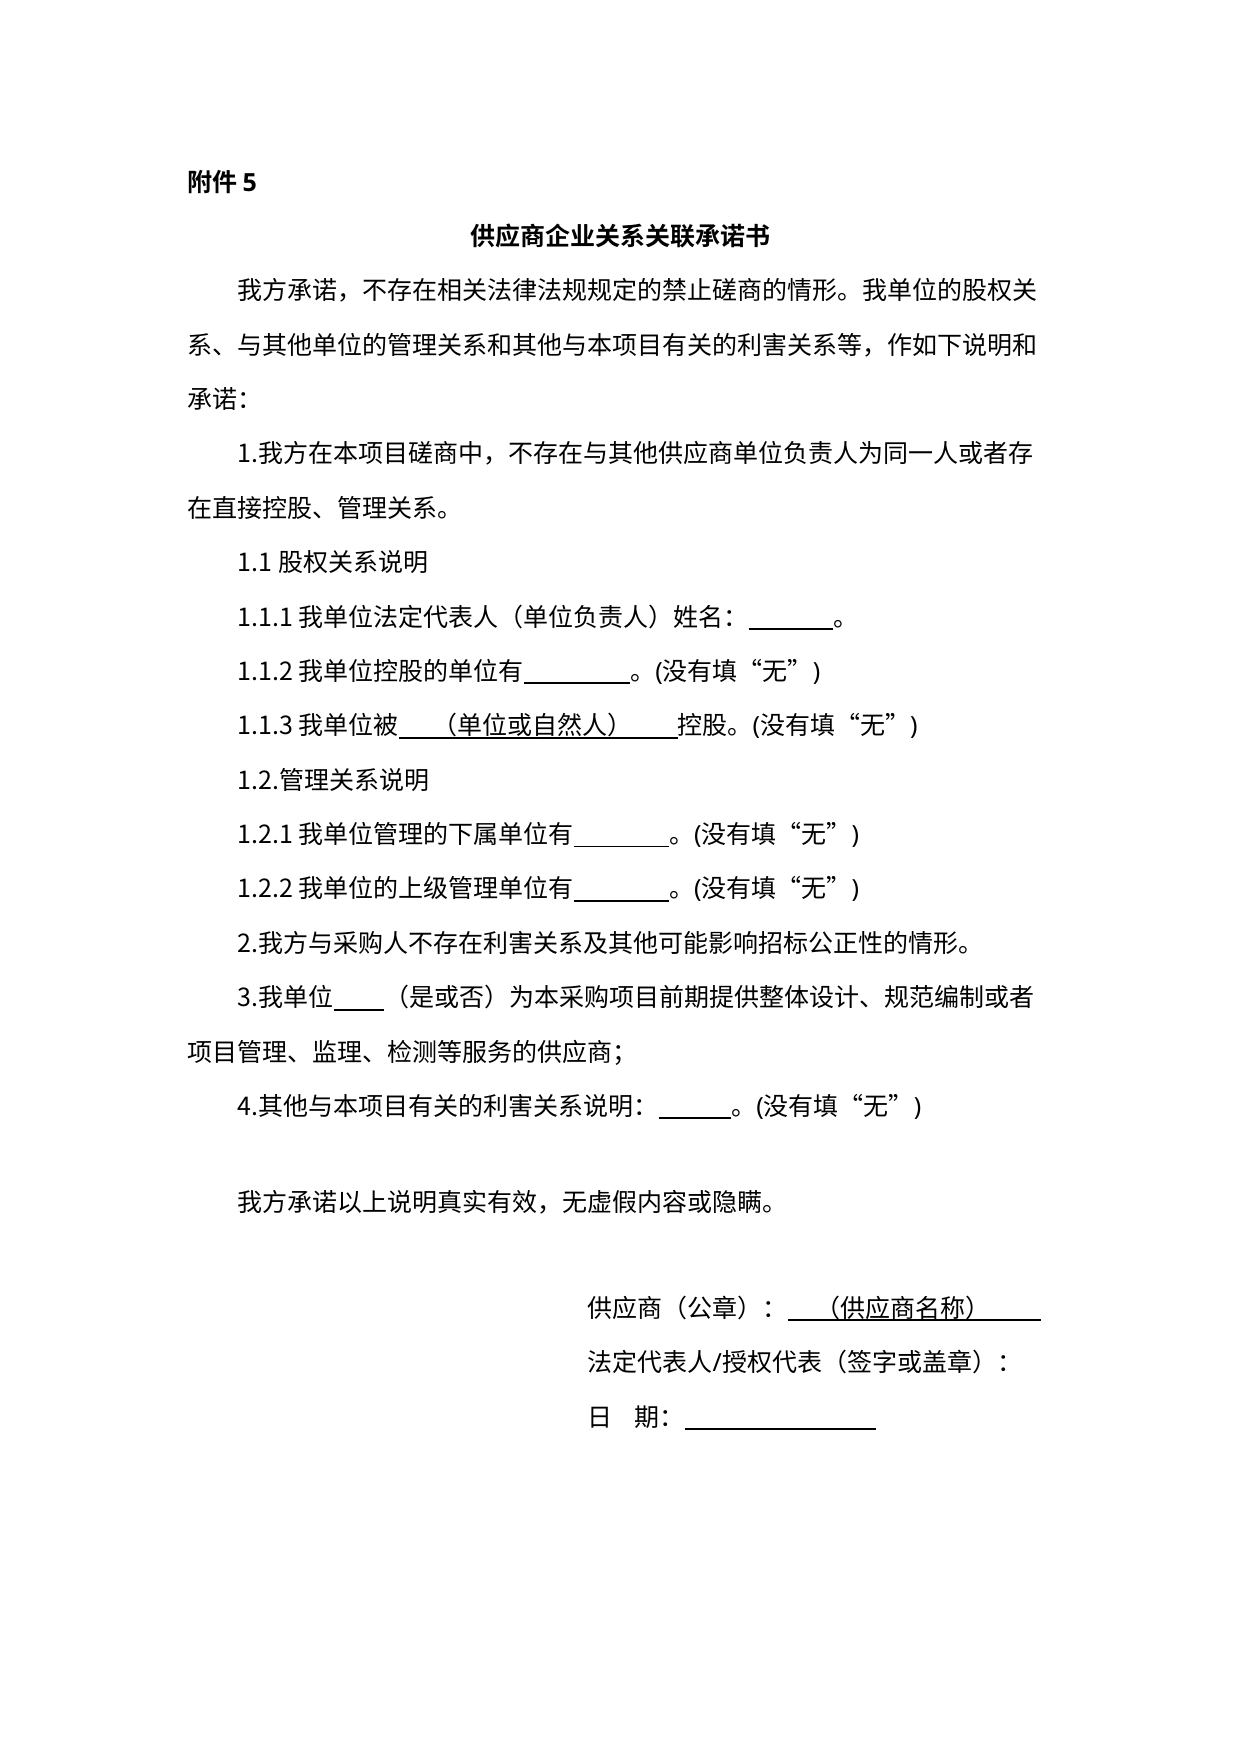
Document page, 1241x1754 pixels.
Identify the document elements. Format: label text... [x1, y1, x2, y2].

text 我方承诺，不存在相关法律法规规定的禁止磋商的情形。我单位的股权关系、与其他单位的管理关系和其他与本项目有关的利害关系等，作如下说明和承诺： [187, 271, 1053, 416]
text 供应商企业关系关联承诺书 [187, 216, 1053, 253]
text 4.其他与本项目有关的利害关系说明： 。(没有填“无”) [187, 1086, 1053, 1123]
text 1.我方在本项目磋商中，不存在与其他供应商单位负责人为同一人或者存在直接控股、管理关系。 [187, 434, 1053, 524]
text 法定代表人/授权代表（签字或盖章）： [187, 1343, 1053, 1379]
text 1.1.3 我单位被 （单位或自然人） 控股。(没有填“无”) [187, 706, 1053, 742]
text 日 期： [187, 1397, 1053, 1433]
text 1.2.1 我单位管理的下属单位有 。(没有填“无”) [187, 814, 1053, 851]
text 1.1 股权关系说明 [187, 543, 1053, 579]
text 1.1.2 我单位控股的单位有 。(没有填“无”) [187, 651, 1053, 688]
text 2.我方与采购人不存在利害关系及其他可能影响招标公正性的情形。 [187, 923, 1053, 959]
text 供应商（公章）： （供应商名称） [187, 1288, 1053, 1324]
text 我方承诺以上说明真实有效，无虚假内容或隐瞒。 [187, 1183, 1053, 1219]
text 附件5 [187, 162, 1053, 198]
text 1.2.管理关系说明 [187, 760, 1053, 796]
text 1.2.2 我单位的上级管理单位有 。(没有填“无”) [187, 869, 1053, 905]
text 3.我单位 （是或否）为本采购项目前期提供整体设计、规范编制或者项目管理、监理、检测等服务的供应商； [187, 978, 1053, 1068]
text 1.1.1 我单位法定代表人（单位负责人）姓名： 。 [187, 597, 1053, 633]
